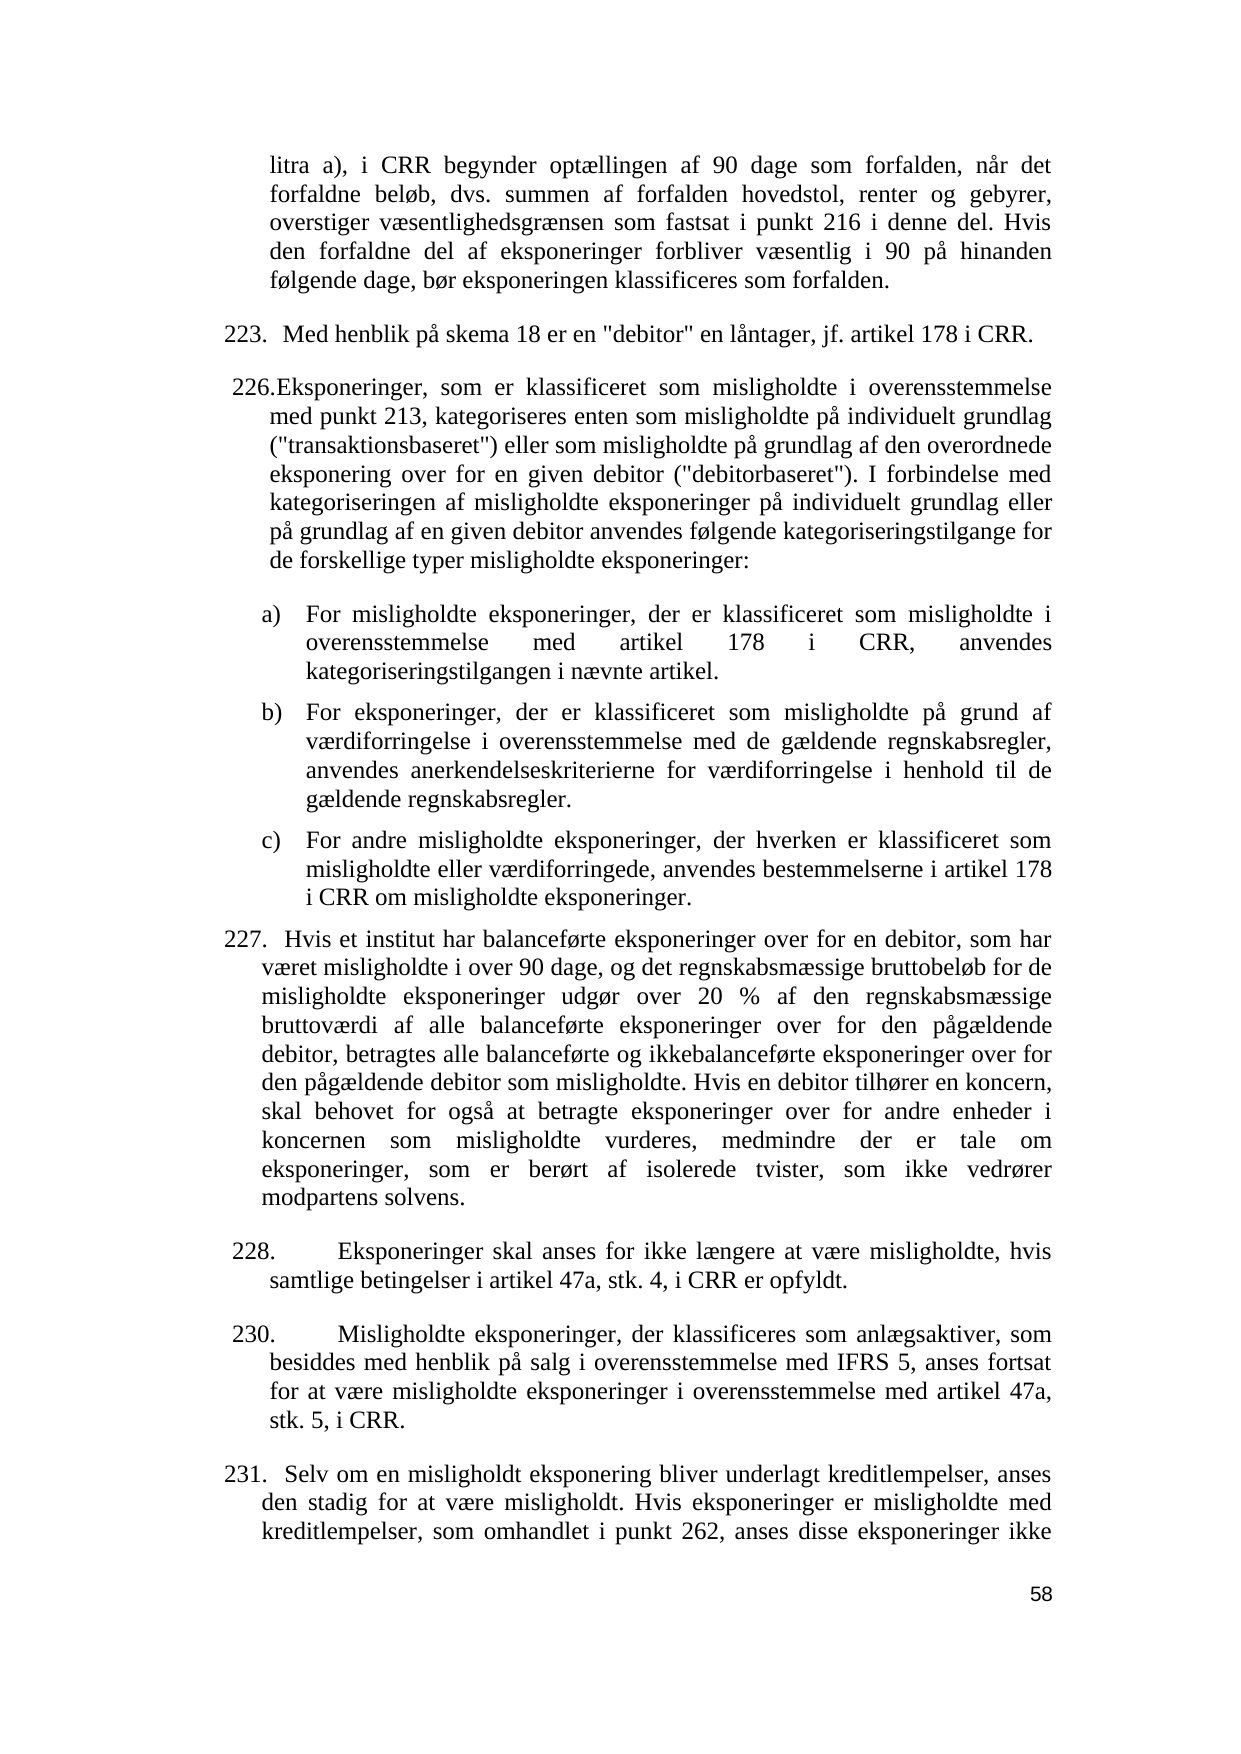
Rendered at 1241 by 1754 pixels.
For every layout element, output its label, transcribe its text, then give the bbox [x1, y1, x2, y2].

list Eksponeringer, som er klassificeret som misligholdte i overensstemmelse med punkt 213, kategoriseres enten som misligholdte på individuelt grundlag ("transaktionsbaseret") eller som misligholdte på grundlag af den overordnede eksponering over for en given debitor ("debitorbaseret"). I forbindelse med kategoriseringen af misligholdte eksponeringer på individuelt grundlag eller på grundlag af en given debitor anvendes følgende kategoriseringstilgange for de forskellige typer misligholdte eksponeringer: [232, 372, 1053, 574]
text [224, 1459, 1053, 1545]
list For eksponeringer, der er klassificeret som misligholdte på grund af værdiforringelse i overensstemmelse med de gældende regnskabsregler, anvendes anerkendelseskriterierne for værdiforringelse i henhold til de gældende regnskabsregler. [261, 697, 1053, 812]
text Hvis et institut har balanceførte eksponeringer over for en debitor, som har været misligholdte i over 90 dage, og det regnskabsmæssige bruttobeløb for de misligholdte eksponeringer udgør over 20 % af den regnskabsmæssige bruttoværdi af alle balanceførte eksponeringer over for den pågældende debitor, betragtes alle balanceførte og ikkebalanceførte eksponeringer over for den pågældende debitor som misligholdte. Hvis en debitor tilhører en koncern, skal behovet for også at betragte eksponeringer over for andre enheder i koncernen som misligholdte vurderes, medmindre der er tale om eksponeringer, som er berørt af isolerede tvister, som ikke vedrører modpartens solvens. [224, 924, 1053, 1211]
list Misligholdte eksponeringer, der klassificeres som anlægsaktiver, som besiddes med henblik på salg i overensstemmelse med IFRS 5, anses fortsat for at være misligholdte eksponeringer i overensstemmelse med artikel 47a, stk. 5, i CRR. [232, 1319, 1053, 1434]
list For misligholdte eksponeringer, der er klassificeret som misligholdte i overensstemmelse med artikel 178 i CRR, anvendes kategoriseringstilgangen i nævnte artikel. [261, 599, 1053, 685]
text Eksponeringer skal anses for ikke længere at være misligholdte, hvis samtlige betingelser i artikel 47a, stk. 4, i CRR er opfyldt. [232, 1236, 1053, 1294]
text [225, 150, 1053, 294]
list For andre misligholdte eksponeringer, der hverken er klassificeret som misligholdte eller værdiforringede, anvendes bestemmelserne i artikel 178 i CRR om misligholdte eksponeringer. [261, 825, 1053, 911]
text Med henblik på skema 18 er en "debitor" en låntager, jf. artikel 178 i CRR. [224, 319, 1053, 347]
